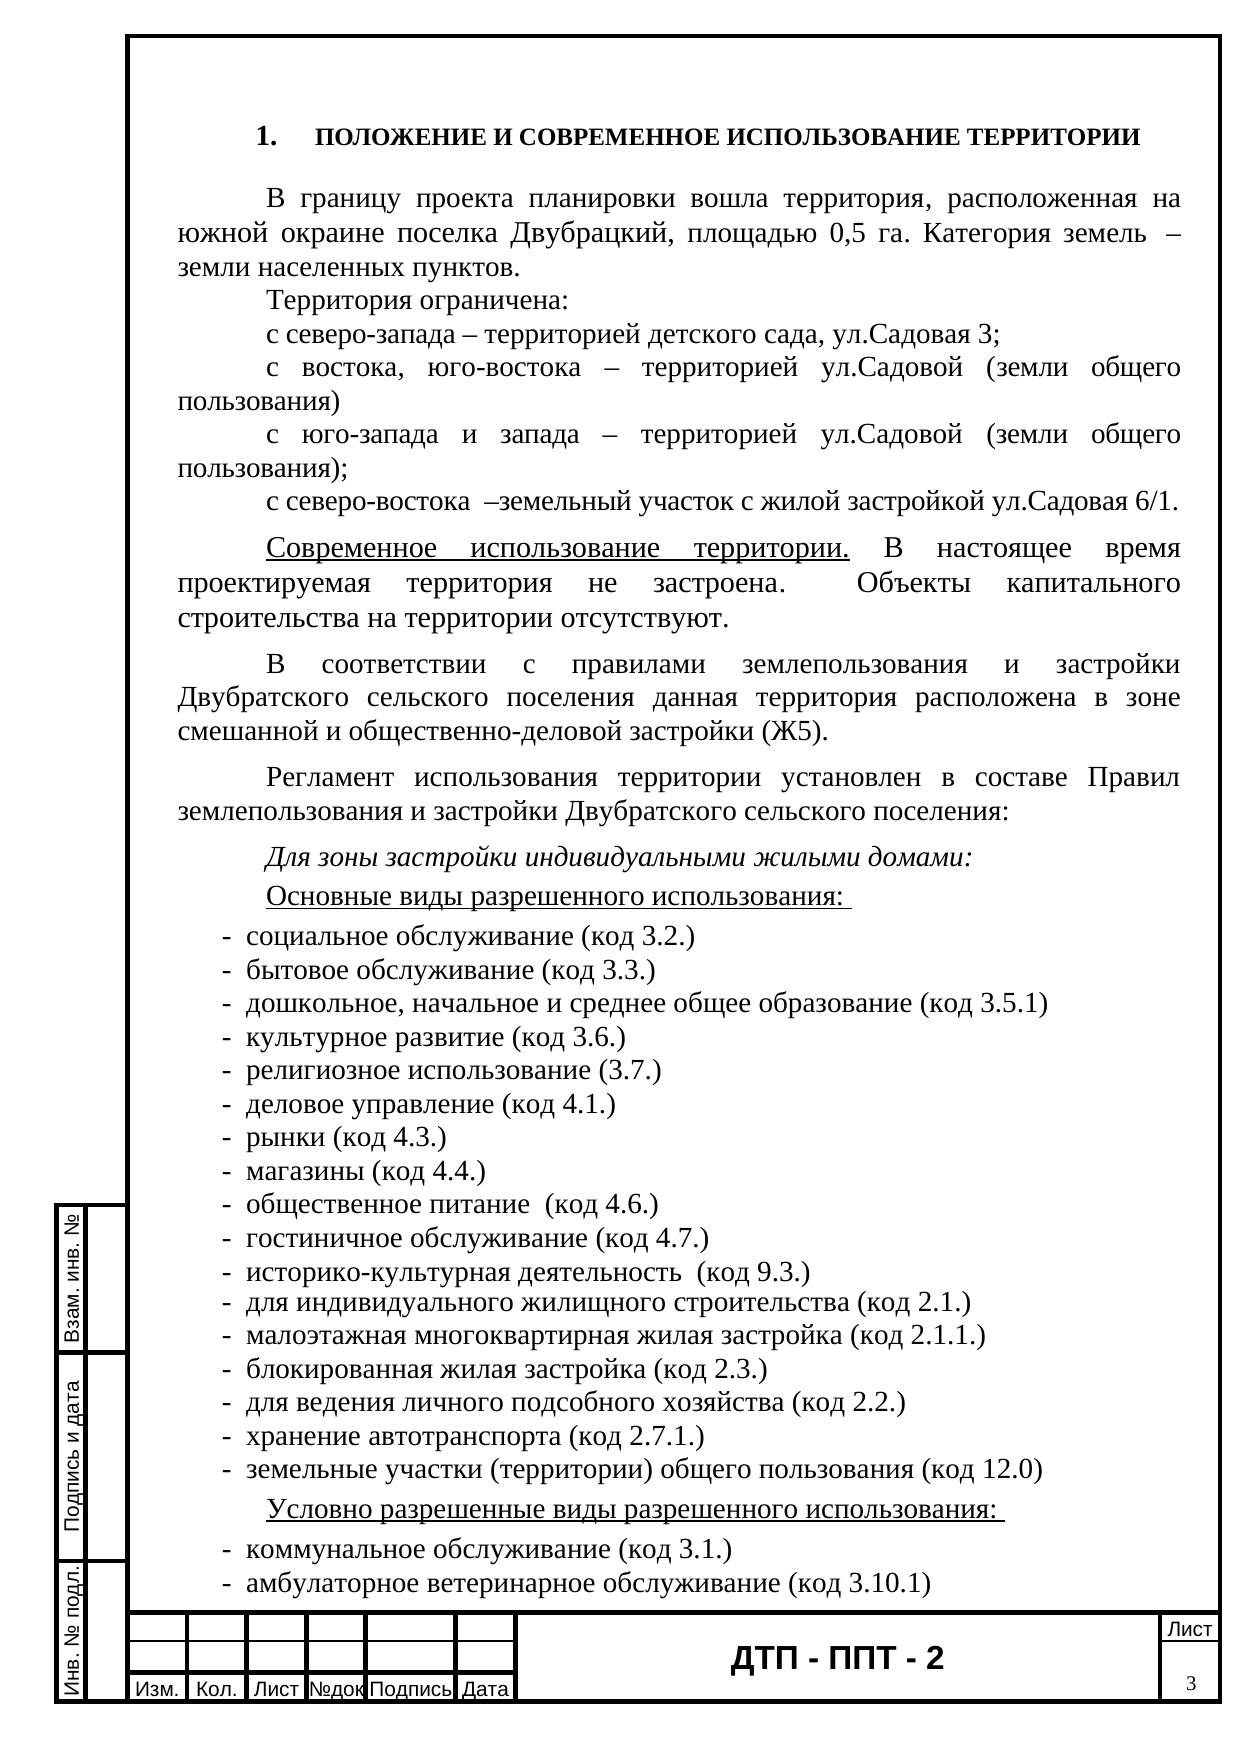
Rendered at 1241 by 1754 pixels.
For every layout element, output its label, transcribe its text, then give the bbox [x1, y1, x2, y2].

text с северо-востока –земельный участок с жилой застройкой ул.Садовая 6/1. [177, 483, 1181, 517]
text - социальное обслуживание (код 3.2.) [177, 918, 1181, 952]
text - блокированная жилая застройка (код 2.3.) [177, 1351, 1181, 1384]
text Для зоны застройки индивидуальными жилыми домами: [177, 839, 1181, 872]
text - религиозное использование (3.7.) [177, 1052, 1181, 1086]
text - общественное питание (код 4.6.) [177, 1187, 1181, 1220]
text - магазины (код 4.4.) [177, 1153, 1181, 1187]
text Регламент использования территории установлен в составе Правил землепользования и застройки Двубратского сельского поселения: [177, 759, 1181, 826]
text В границу проекта планировки вошла территория, расположенная на южной окраине поселка Двубрацкий, площадью 0,5 га. Категория земель – земли населенных пунктов. [177, 180, 1181, 282]
text - малоэтажная многоквартирная жилая застройка (код 2.1.1.) [177, 1317, 1181, 1351]
list В соответствии с правилами землепользования и застройки Двубратского сельского поселения данная территория расположена в зоне смешанной и общественно-деловой застройки (Ж5). [177, 646, 1181, 747]
text - хранение автотранспорта (код 2.7.1.) [177, 1418, 1181, 1452]
subtitle ПОЛОЖЕНИЕ И СОВРЕМЕННОЕ ИСПОЛЬЗОВАНИЕ ТЕРРИТОРИИ [215, 118, 1181, 152]
text с юго-запада и запада – территорией ул.Садовой (земли общего пользования); [177, 416, 1181, 483]
text Современное использование территории. В настоящее время проектируемая территория не застроена. Объекты капитального строительства на территории отсутствуют. [177, 529, 1181, 633]
text с востока, юго-востока – территорией ул.Садовой (земли общего пользования) [177, 349, 1181, 416]
text - земельные участки (территории) общего пользования (код 12.0) [177, 1452, 1181, 1485]
text - коммунальное обслуживание (код 3.1.) [177, 1531, 1181, 1565]
text - для ведения личного подсобного хозяйства (код 2.2.) [177, 1384, 1181, 1418]
text - амбулаторное ветеринарное обслуживание (код 3.10.1) [177, 1565, 1181, 1598]
text - дошкольное, начальное и среднее общее образование (код 3.5.1) [177, 985, 1181, 1019]
text - рынки (код 4.3.) [177, 1119, 1181, 1153]
text - для индивидуального жилищного строительства (код 2.1.) [177, 1287, 1192, 1317]
text - историко-культурная деятельность (код 9.3.) [177, 1254, 1181, 1287]
text Основные виды разрешенного использования: [177, 878, 1181, 912]
text - культурное развитие (код 3.6.) [177, 1019, 1181, 1052]
text - деловое управление (код 4.1.) [177, 1086, 1181, 1119]
text - гостиничное обслуживание (код 4.7.) [177, 1220, 1181, 1254]
text Условно разрешенные виды разрешенного использования: [177, 1491, 1181, 1525]
text - бытовое обслуживание (код 3.3.) [177, 952, 1181, 985]
text Территория ограничена: [177, 282, 1181, 316]
text с северо-запада – территорией детского сада, ул.Садовая 3; [177, 316, 1181, 349]
